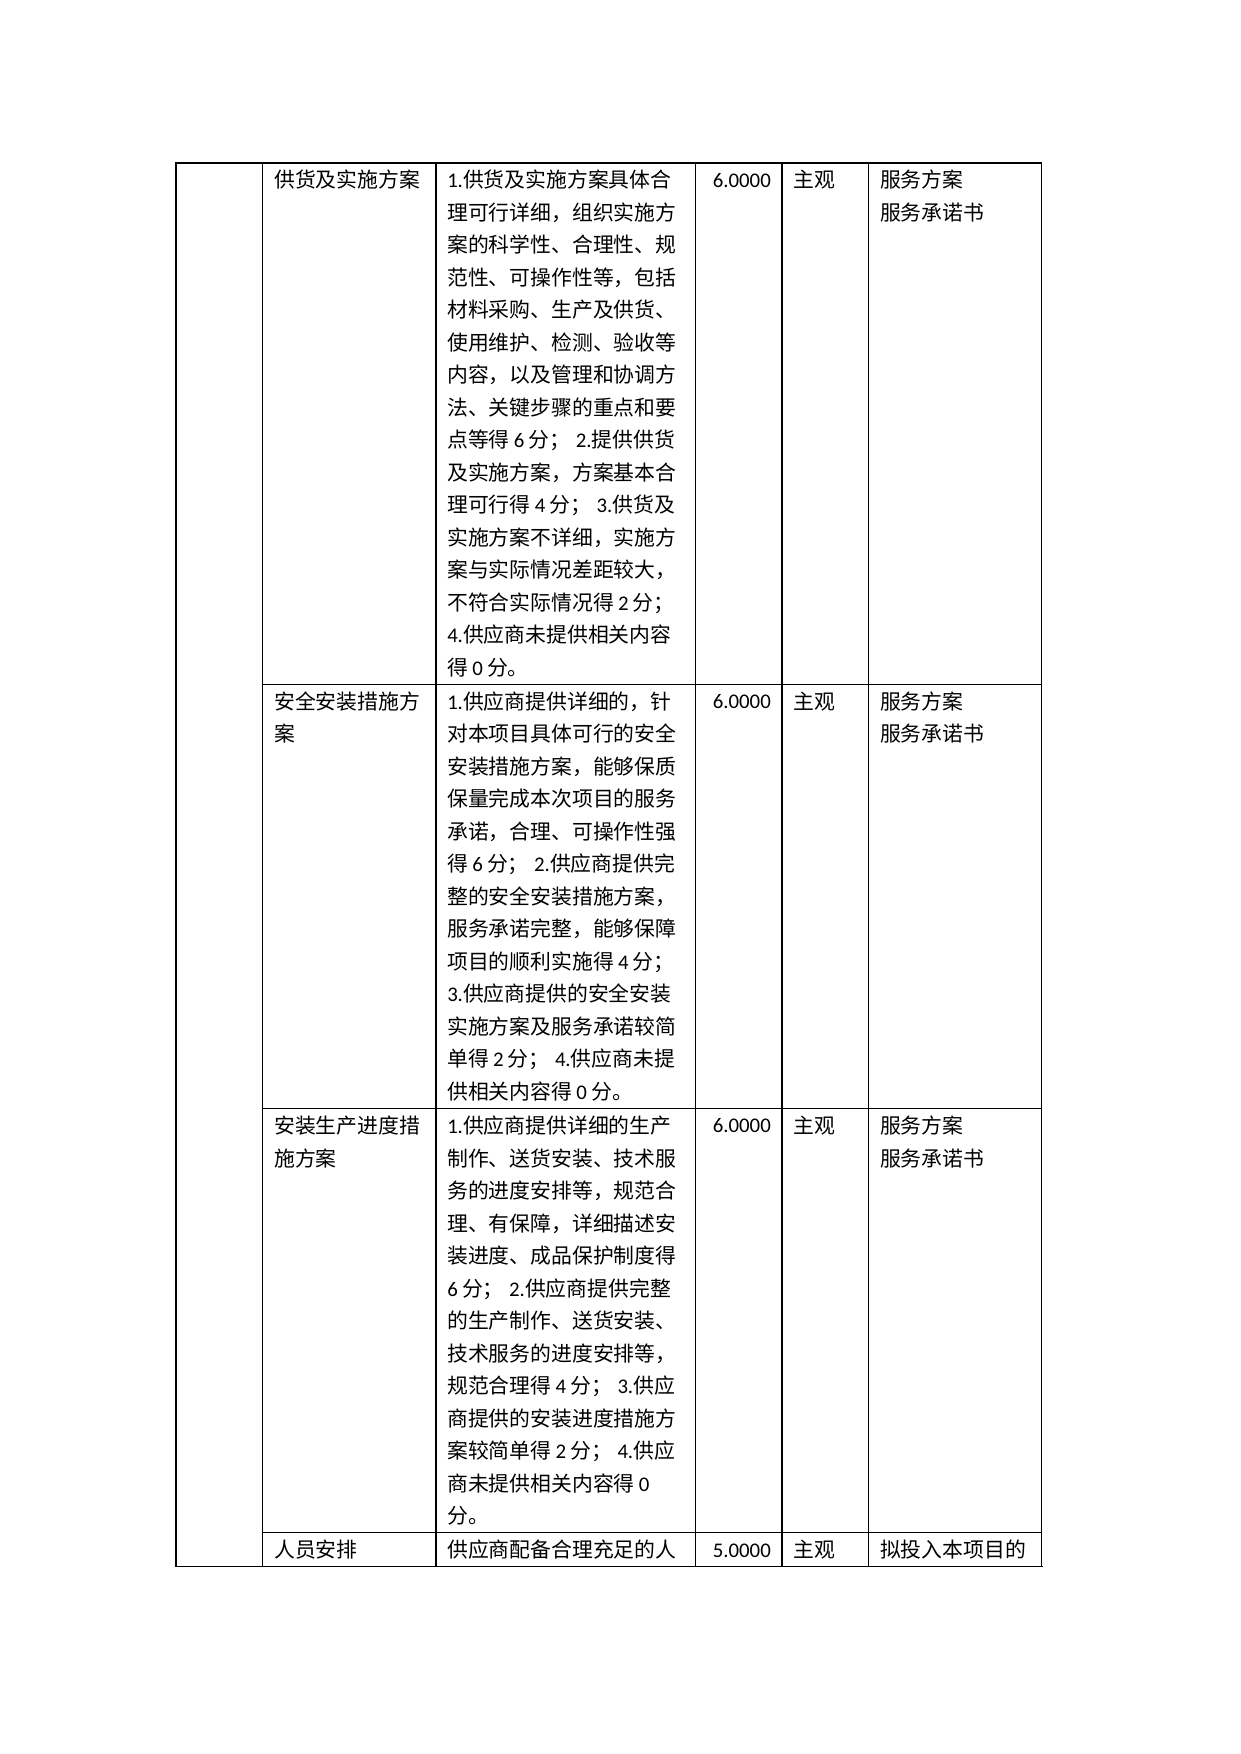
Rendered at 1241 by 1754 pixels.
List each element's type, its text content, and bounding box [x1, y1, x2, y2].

table_cell 安装生产进度措施方案 [263, 1109, 435, 1532]
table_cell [437, 1533, 695, 1566]
table_cell 主观 [783, 685, 868, 1108]
table_cell 安全安装措施方案 [263, 685, 435, 1108]
table_cell 6.0000 [696, 685, 781, 1108]
table_cell 供货及实施方案 [263, 164, 435, 683]
table_cell 服务方案 服务承诺书 [869, 164, 1041, 683]
table_cell 5.0000 [696, 1533, 781, 1566]
table_cell 拟投入本项目的人员 [869, 1533, 1041, 1566]
table_cell 6.0000 [696, 1109, 781, 1532]
table_cell 服务方案 服务承诺书 [869, 1109, 1041, 1532]
table_cell 1.供货及实施方案具体合理可行详细，组织实施方案的科学性、合理性、规范性、可操作性等，包括材料采购、生产及供货、使用维护、检测、验收等内容，以及管理和协调方法、关键步骤的重点和要点等得6分； 2.提供供货及实施方案，方案基本合理可行得4分； 3.供货及实施方案不详细，实施方案与实际情况差距较大，不符合实际情况得2分； 4.供应商未提供相关内容得0分。 [437, 164, 695, 683]
table_cell 服务方案 服务承诺书 [869, 685, 1041, 1108]
table_cell 主观 [783, 1109, 868, 1532]
table_cell 人员安排 [263, 1533, 435, 1566]
table_cell 6.0000 [696, 164, 781, 683]
table_cell 主观 [783, 1533, 868, 1566]
table_cell 1.供应商提供详细的生产制作、送货安装、技术服务的进度安排等，规范合理、有保障，详细描述安装进度、成品保护制度得6分； 2.供应商提供完整的生产制作、送货安装、技术服务的进度安排等，规范合理得4分； 3.供应商提供的安装进度措施方案较简单得2分； 4.供应商未提供相关内容得0分。 [437, 1109, 695, 1532]
table_cell 1.供应商提供详细的，针对本项目具体可行的安全安装措施方案，能够保质保量完成本次项目的服务承诺，合理、可操作性强得6分； 2.供应商提供完整的安全安装措施方案，服务承诺完整，能够保障项目的顺利实施得4分； 3.供应商提供的安全安装实施方案及服务承诺较简单得2分； 4.供应商未提供相关内容得0分。 [437, 685, 695, 1108]
table_cell 主观 [783, 164, 868, 683]
